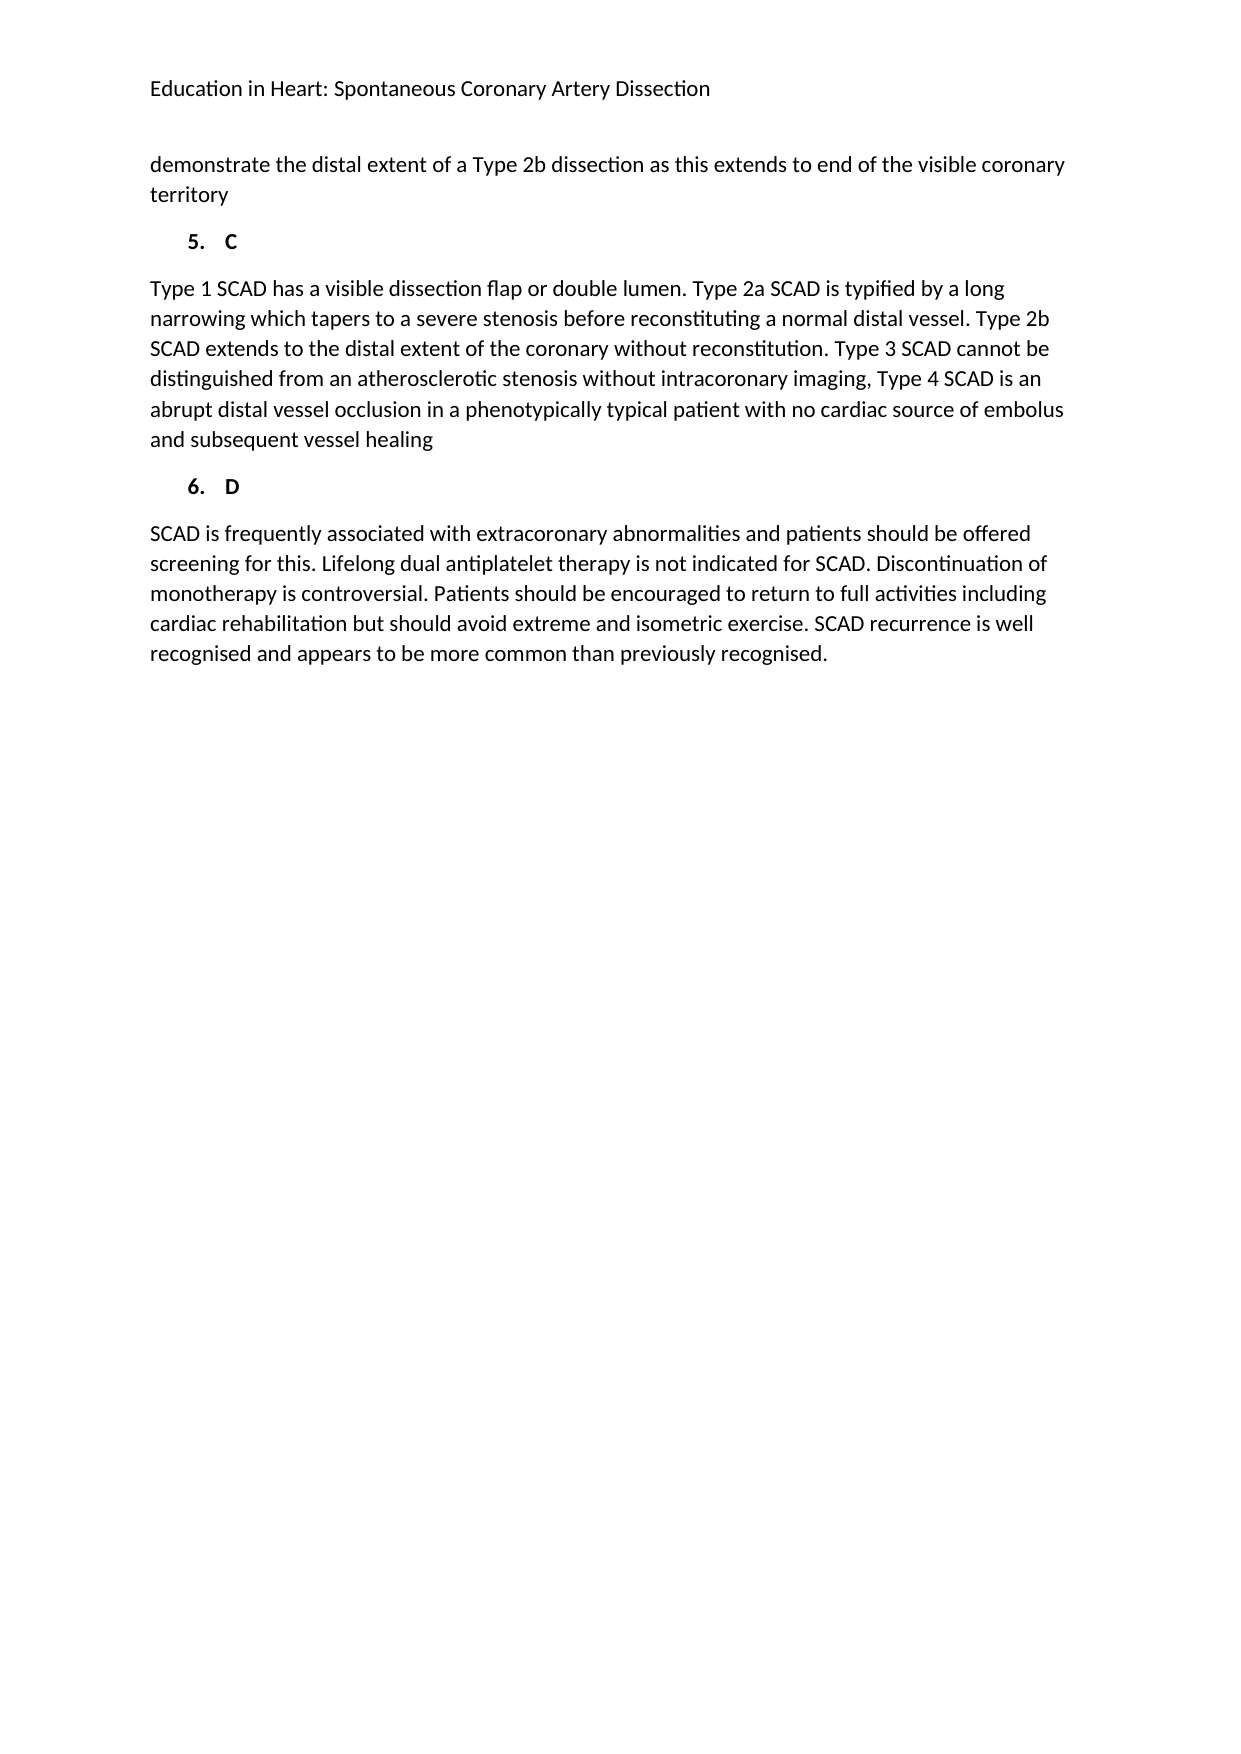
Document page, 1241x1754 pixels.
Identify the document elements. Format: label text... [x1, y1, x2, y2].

text SCAD is frequently associated with extracoronary abnormalities and patients should be offered screening for this. Lifelong dual antiplatelet therapy is not indicated for SCAD. Discontinuation of monotherapy is controversial. Patients should be encouraged to return to full activities including cardiac rehabilitation but should avoid extreme and isometric exercise. SCAD recurrence is well recognised and appears to be more common than previously recognised. [150, 519, 1090, 668]
list C [187, 227, 1090, 255]
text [150, 150, 1090, 208]
text Type 1 SCAD has a visible dissection flap or double lumen. Type 2a SCAD is typified by a long narrowing which tapers to a severe stenosis before reconstituting a normal distal vessel. Type 2b SCAD extends to the distal extent of the coronary without reconstitution. Type 3 SCAD cannot be distinguished from an atherosclerotic stenosis without intracoronary imaging, Type 4 SCAD is an abrupt distal vessel occlusion in a phenotypically typical patient with no cardiac source of embolus and subsequent vessel healing [150, 274, 1090, 453]
list D [187, 472, 1090, 500]
